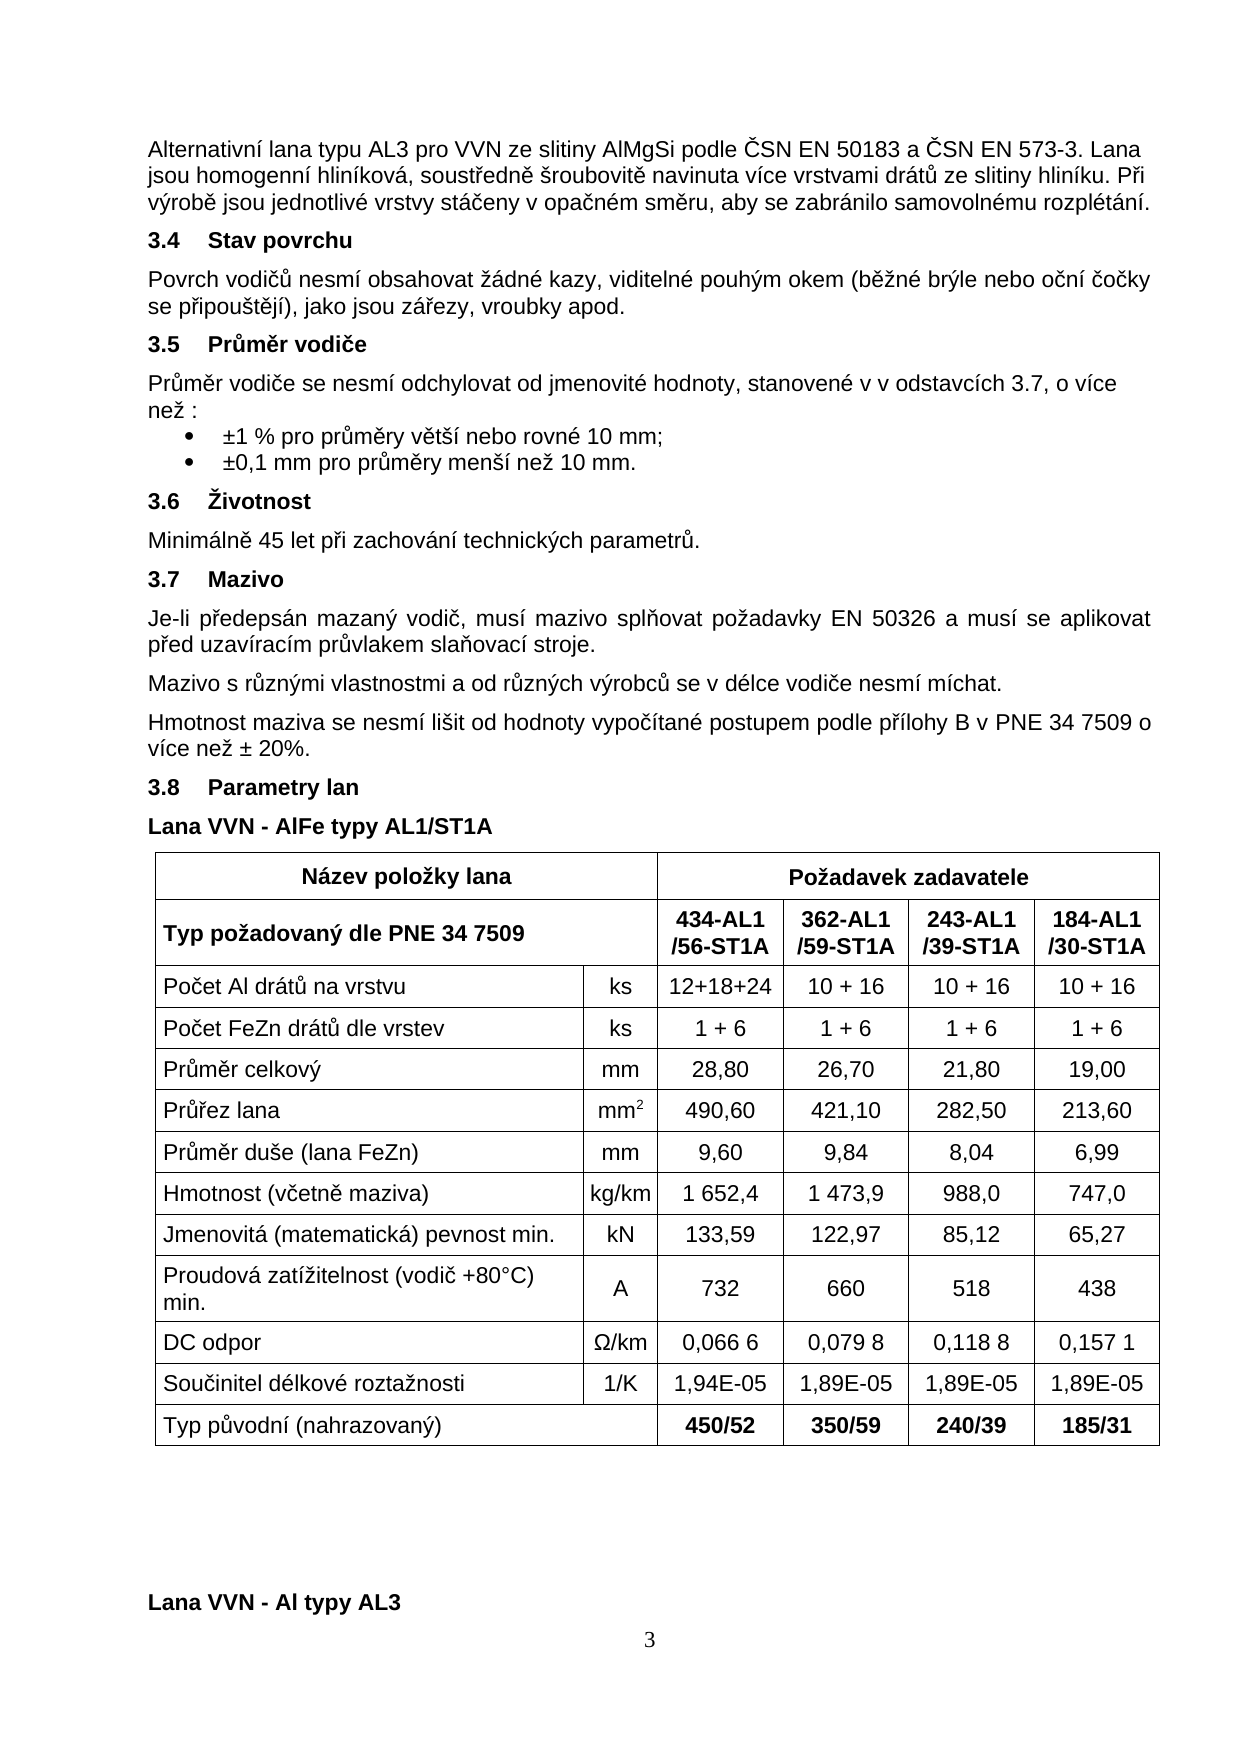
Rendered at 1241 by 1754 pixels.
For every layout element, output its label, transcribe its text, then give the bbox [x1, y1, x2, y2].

table_cell 185/31 [1035, 1405, 1159, 1445]
table_cell Proudová zatížitelnost (vodič +80°C) min. [156, 1256, 583, 1321]
table_cell 133,59 [658, 1215, 783, 1255]
table_cell A [584, 1256, 657, 1321]
table_cell Počet FeZn drátů dle vrstev [156, 1008, 583, 1048]
table_cell Jmenovitá (matematická) pevnost min. [156, 1215, 583, 1255]
table_header Požadavek zadavatele [658, 853, 1159, 899]
table_cell 1,94E-05 [658, 1364, 783, 1404]
table_cell 1,89E-05 [784, 1364, 908, 1404]
table_cell mm [584, 1132, 657, 1172]
table_cell Hmotnost (včetně maziva) [156, 1173, 583, 1213]
table_cell 9,84 [784, 1132, 908, 1172]
table_cell 21,80 [909, 1049, 1034, 1089]
table_cell 0,118 8 [909, 1322, 1034, 1362]
table_cell 1 + 6 [909, 1008, 1034, 1048]
table_cell 12+18+24 [658, 966, 783, 1007]
table_cell Průřez lana [156, 1090, 583, 1131]
table_cell 0,157 1 [1035, 1322, 1159, 1362]
text Alternativní lana typu AL3 pro VVN ze slitiny AlMgSi podle ČSN EN 50183 a ČSN EN 573-3. Lana jsou homogenní hliníková, soustředně šroubovitě navinuta více vrstvami drátů ze slitiny hliníku. Při výrobě jsou jednotlivé vrstvy stáčeny v opačném směru, aby se zabránilo samovolnému rozplétání. [148, 136, 1152, 215]
table_cell DC odpor [156, 1322, 583, 1362]
list ±1 % pro průměry větší nebo rovné 10 mm; [185, 423, 1152, 449]
table_cell Součinitel délkové roztažnosti [156, 1364, 583, 1404]
table_cell 747,0 [1035, 1173, 1159, 1213]
subtitle Průměr vodiče [148, 331, 1152, 358]
table_cell mm [584, 1049, 657, 1089]
table_cell 122,97 [784, 1215, 908, 1255]
table_cell Průměr celkový [156, 1049, 583, 1089]
table_cell 243-AL1 /39-ST1A [909, 900, 1034, 965]
text Mazivo s různými vlastnostmi a od různých výrobců se v délce vodiče nesmí míchat. [148, 670, 1152, 696]
table_cell mm2 [584, 1090, 657, 1131]
table_cell 85,12 [909, 1215, 1034, 1255]
table_cell Počet Al drátů na vrstvu [156, 966, 583, 1007]
table_cell 28,80 [658, 1049, 783, 1089]
table_cell 65,27 [1035, 1215, 1159, 1255]
table_cell 421,10 [784, 1090, 908, 1131]
table_cell 8,04 [909, 1132, 1034, 1172]
table_cell 660 [784, 1256, 908, 1321]
text Lana VVN - AlFe typy AL1/ST1A [148, 813, 1152, 839]
text Lana VVN - Al typy AL3 [148, 1589, 1152, 1615]
table_cell 0,079 8 [784, 1322, 908, 1362]
table_cell 732 [658, 1256, 783, 1321]
table_cell 10 + 16 [784, 966, 908, 1007]
table_cell 490,60 [658, 1090, 783, 1131]
table_cell 362-AL1 /59-ST1A [784, 900, 908, 965]
table_cell 518 [909, 1256, 1034, 1321]
table_cell 1 + 6 [1035, 1008, 1159, 1048]
table_cell 450/52 [658, 1405, 783, 1445]
table_cell 6,99 [1035, 1132, 1159, 1172]
subtitle Stav povrchu [148, 227, 1152, 254]
table_cell Typ původní (nahrazovaný) [156, 1405, 657, 1445]
table_cell kg/km [584, 1173, 657, 1213]
table_cell 434-AL1 /56-ST1A [658, 900, 783, 965]
table_cell 1,89E-05 [909, 1364, 1034, 1404]
table_cell Ω/km [584, 1322, 657, 1362]
table_cell Typ požadovaný dle PNE 34 7509 [156, 900, 657, 965]
subtitle Mazivo [148, 566, 1152, 592]
table_cell 1 + 6 [784, 1008, 908, 1048]
table_cell 19,00 [1035, 1049, 1159, 1089]
table_cell 0,066 6 [658, 1322, 783, 1362]
subtitle Životnost [148, 488, 1152, 514]
table_cell kN [584, 1215, 657, 1255]
table_cell 1 652,4 [658, 1173, 783, 1213]
table_cell 1,89E-05 [1035, 1364, 1159, 1404]
table_cell 213,60 [1035, 1090, 1159, 1131]
table_cell 1 + 6 [658, 1008, 783, 1048]
table_cell 282,50 [909, 1090, 1034, 1131]
table_cell ks [584, 966, 657, 1007]
text Povrch vodičů nesmí obsahovat žádné kazy, viditelné pouhým okem (běžné brýle nebo oční čočky se připouštějí), jako jsou zářezy, vroubky apod. [148, 266, 1152, 319]
table_cell 1 473,9 [784, 1173, 908, 1213]
table_cell 350/59 [784, 1405, 908, 1445]
text Je-li předepsán mazaný vodič, musí mazivo splňovat požadavky EN 50326 a musí se aplikovat před uzavíracím průvlakem slaňovací stroje. [148, 605, 1152, 657]
text Minimálně 45 let při zachování technických parametrů. [148, 527, 1152, 553]
table_cell 10 + 16 [1035, 966, 1159, 1007]
table_cell 988,0 [909, 1173, 1034, 1213]
subtitle Parametry lan [148, 774, 1152, 800]
list ±0,1 mm pro průměry menší než 10 mm. [185, 449, 1152, 476]
table_cell 26,70 [784, 1049, 908, 1089]
table_cell 9,60 [658, 1132, 783, 1172]
table_cell Průměr duše (lana FeZn) [156, 1132, 583, 1172]
text Hmotnost maziva se nesmí lišit od hodnoty vypočítané postupem podle přílohy B v PNE 34 7509 o více než ± 20%. [148, 709, 1152, 762]
table_cell 10 + 16 [909, 966, 1034, 1007]
table_cell 1/K [584, 1364, 657, 1404]
table_cell 240/39 [909, 1405, 1034, 1445]
table_cell 184-AL1 /30-ST1A [1035, 900, 1159, 965]
text Průměr vodiče se nesmí odchylovat od jmenovité hodnoty, stanovené v v odstavcích 3.7, o více než : [148, 370, 1152, 423]
table_cell 438 [1035, 1256, 1159, 1321]
table_cell ks [584, 1008, 657, 1048]
table_header Název položky lana [156, 853, 657, 899]
